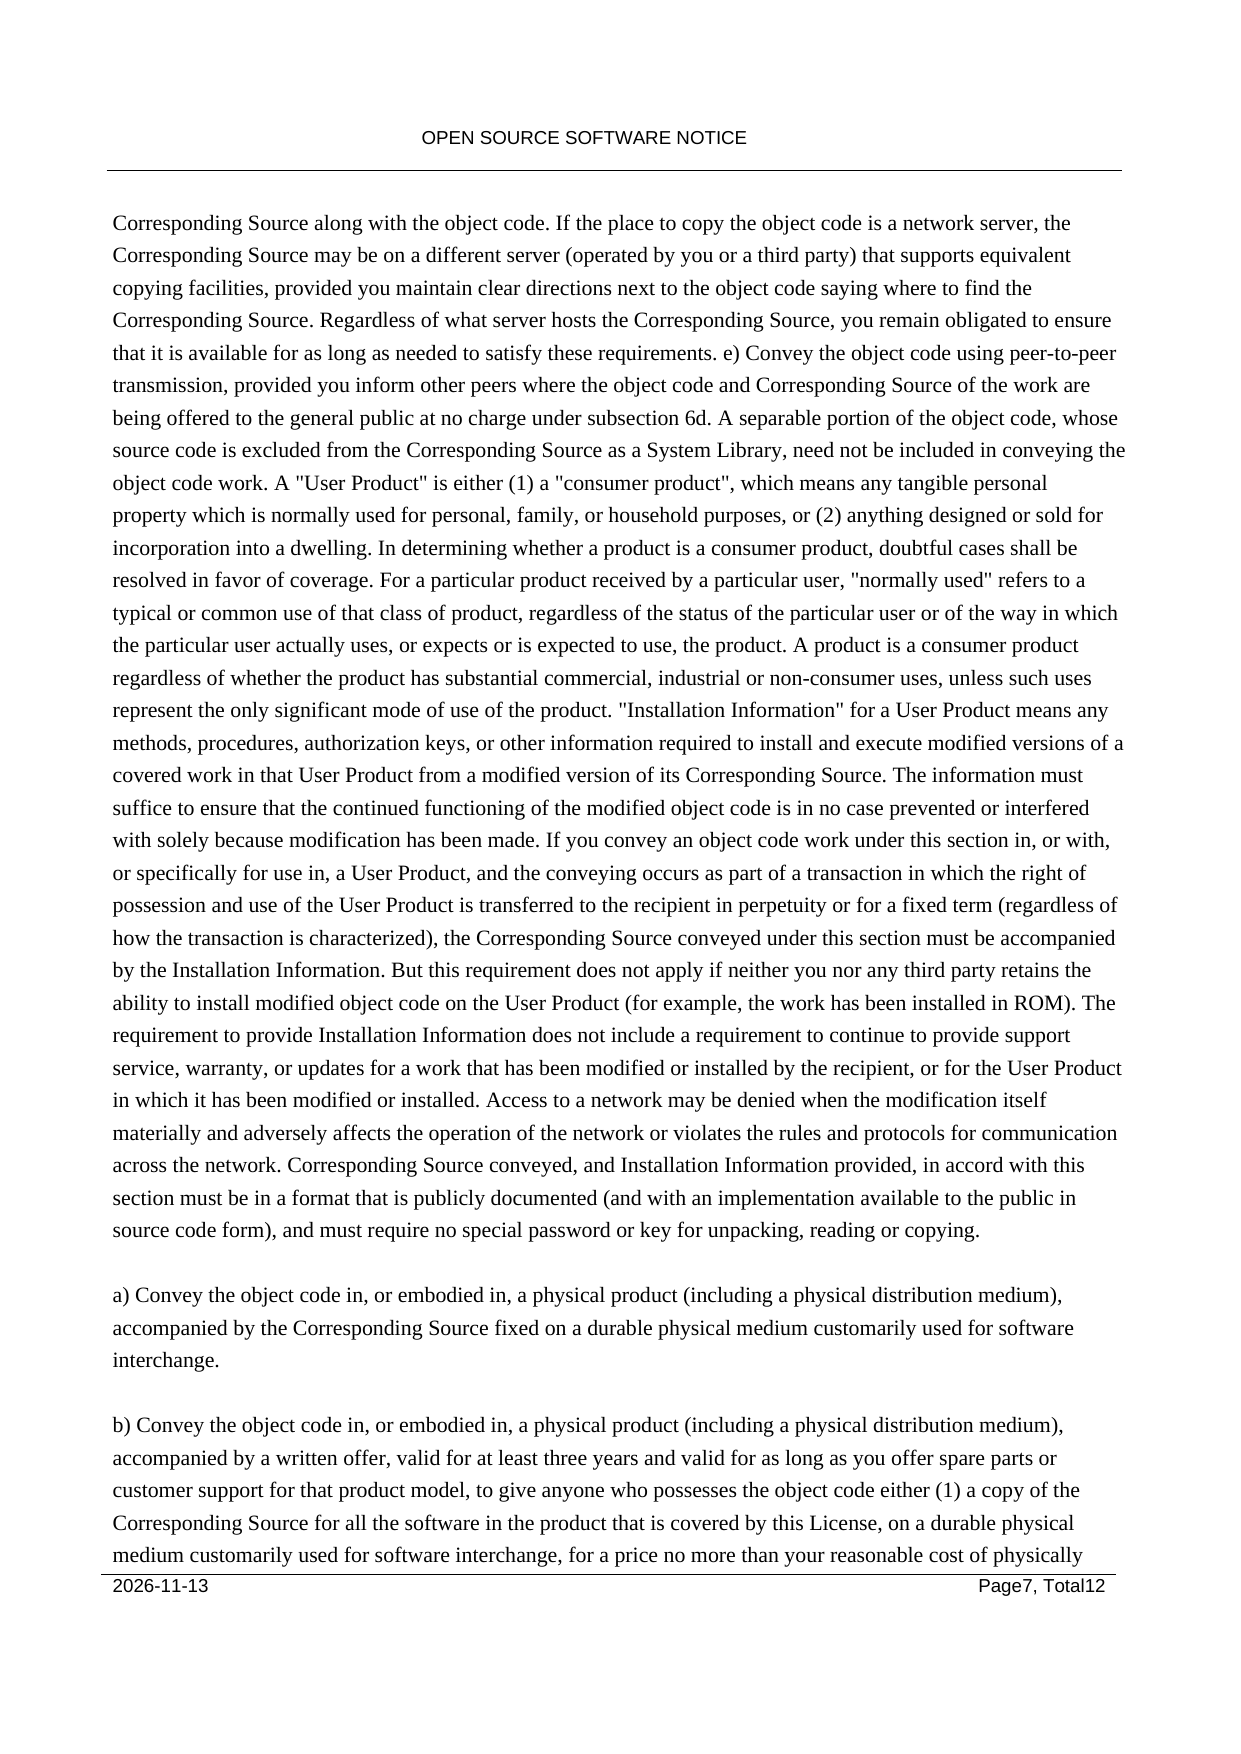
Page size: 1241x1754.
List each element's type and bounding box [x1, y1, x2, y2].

text [112, 206, 1128, 1571]
